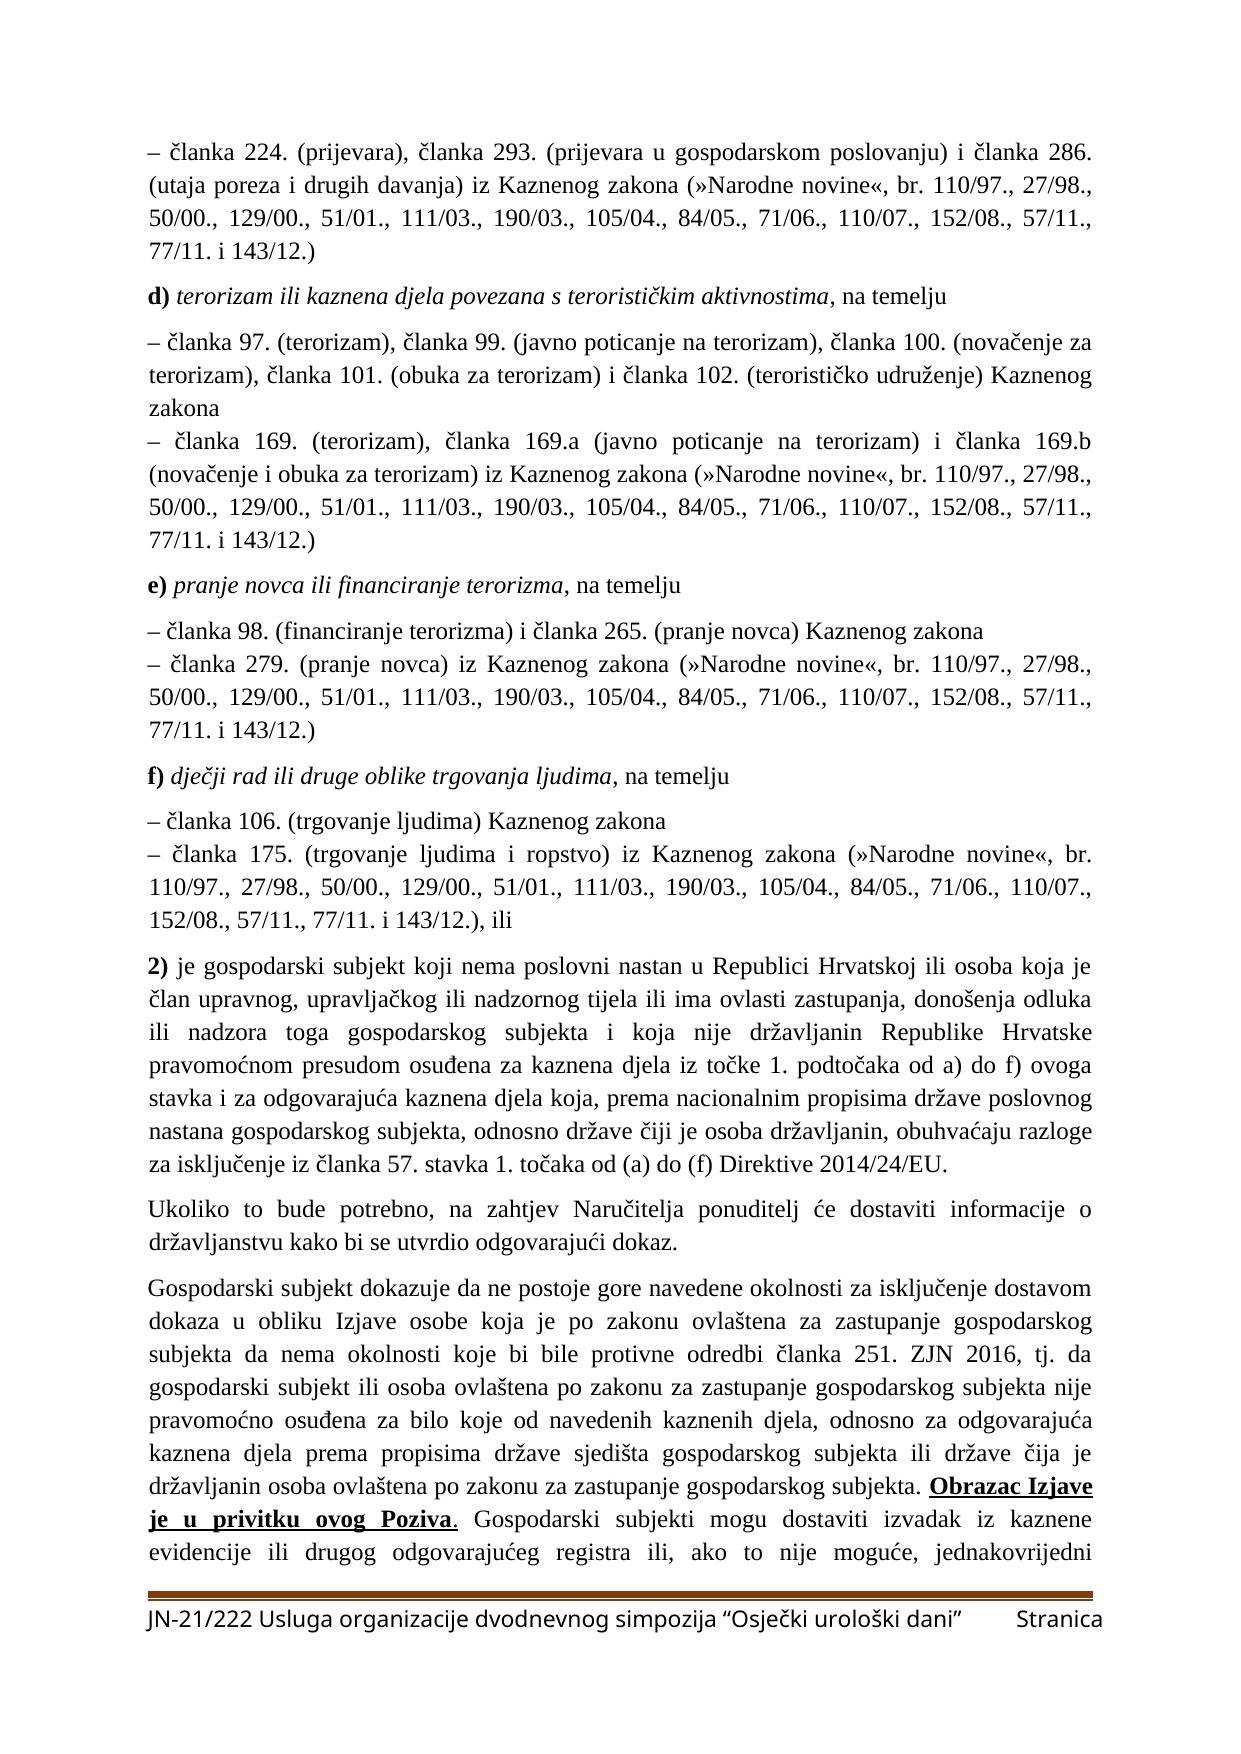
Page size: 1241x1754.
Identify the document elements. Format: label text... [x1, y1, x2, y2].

text – članka 175. (trgovanje ljudima i ropstvo) iz Kaznenog zakona (»Narodne novine«, br. 110/97., 27/98., 50/00., 129/00., 51/01., 111/03., 190/03., 105/04., 84/05., 71/06., 110/07., 152/08., 57/11., 77/11. i 143/12.), ili [147, 839, 1093, 934]
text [147, 1273, 1093, 1566]
text f) dječji rad ili druge oblike trgovanja ljudima, na temelju [147, 761, 1093, 789]
text – članka 97. (terorizam), članka 99. (javno poticanje na terorizam), članka 100. (novačenje za terorizam), članka 101. (obuka za terorizam) i članka 102. (terorističko udruženje) Kaznenog zakona [147, 327, 1093, 422]
text – članka 106. (trgovanje ljudima) Kaznenog zakona [147, 806, 1093, 835]
text e) pranje novca ili financiranje terorizma, na temelju [147, 571, 1093, 599]
text – članka 169. (terorizam), članka 169.a (javno poticanje na terorizam) i članka 169.b (novačenje i obuka za terorizam) iz Kaznenog zakona (»Narodne novine«, br. 110/97., 27/98., 50/00., 129/00., 51/01., 111/03., 190/03., 105/04., 84/05., 71/06., 110/07., 152/08., 57/11., 77/11. i 143/12.) [147, 426, 1093, 554]
text Ukoliko to bude potrebno, na zahtjev Naručitelja ponuditelj će dostaviti informacije o državljanstvu kako bi se utvrdio odgovarajući dokaz. [147, 1194, 1093, 1256]
text – članka 98. (financiranje terorizma) i članka 265. (pranje novca) Kaznenog zakona [147, 616, 1093, 645]
text d) terorizam ili kaznena djela povezana s terorističkim aktivnostima, na temelju [147, 281, 1093, 310]
text – članka 279. (pranje novca) iz Kaznenog zakona (»Narodne novine«, br. 110/97., 27/98., 50/00., 129/00., 51/01., 111/03., 190/03., 105/04., 84/05., 71/06., 110/07., 152/08., 57/11., 77/11. i 143/12.) [147, 649, 1093, 744]
text – članka 224. (prijevara), članka 293. (prijevara u gospodarskom poslovanju) i članka 286. (utaja poreza i drugih davanja) iz Kaznenog zakona (»Narodne novine«, br. 110/97., 27/98., 50/00., 129/00., 51/01., 111/03., 190/03., 105/04., 84/05., 71/06., 110/07., 152/08., 57/11., 77/11. i 143/12.) [147, 137, 1093, 265]
text 2) je gospodarski subjekt koji nema poslovni nastan u Republici Hrvatskoj ili osoba koja je član upravnog, upravljačkog ili nadzornog tijela ili ima ovlasti zastupanja, donošenja odluka ili nadzora toga gospodarskog subjekta i koja nije državljanin Republike Hrvatske pravomoćnom presudom osuđena za kaznena djela iz točke 1. podtočaka od a) do f) ovoga stavka i za odgovarajuća kaznena djela koja, prema nacionalnim propisima države poslovnog nastana gospodarskog subjekta, odnosno države čiji je osoba državljanin, obuhvaćaju razloge za isključenje iz članka 57. stavka 1. točaka od (a) do (f) Direktive 2014/24/EU. [147, 951, 1093, 1178]
